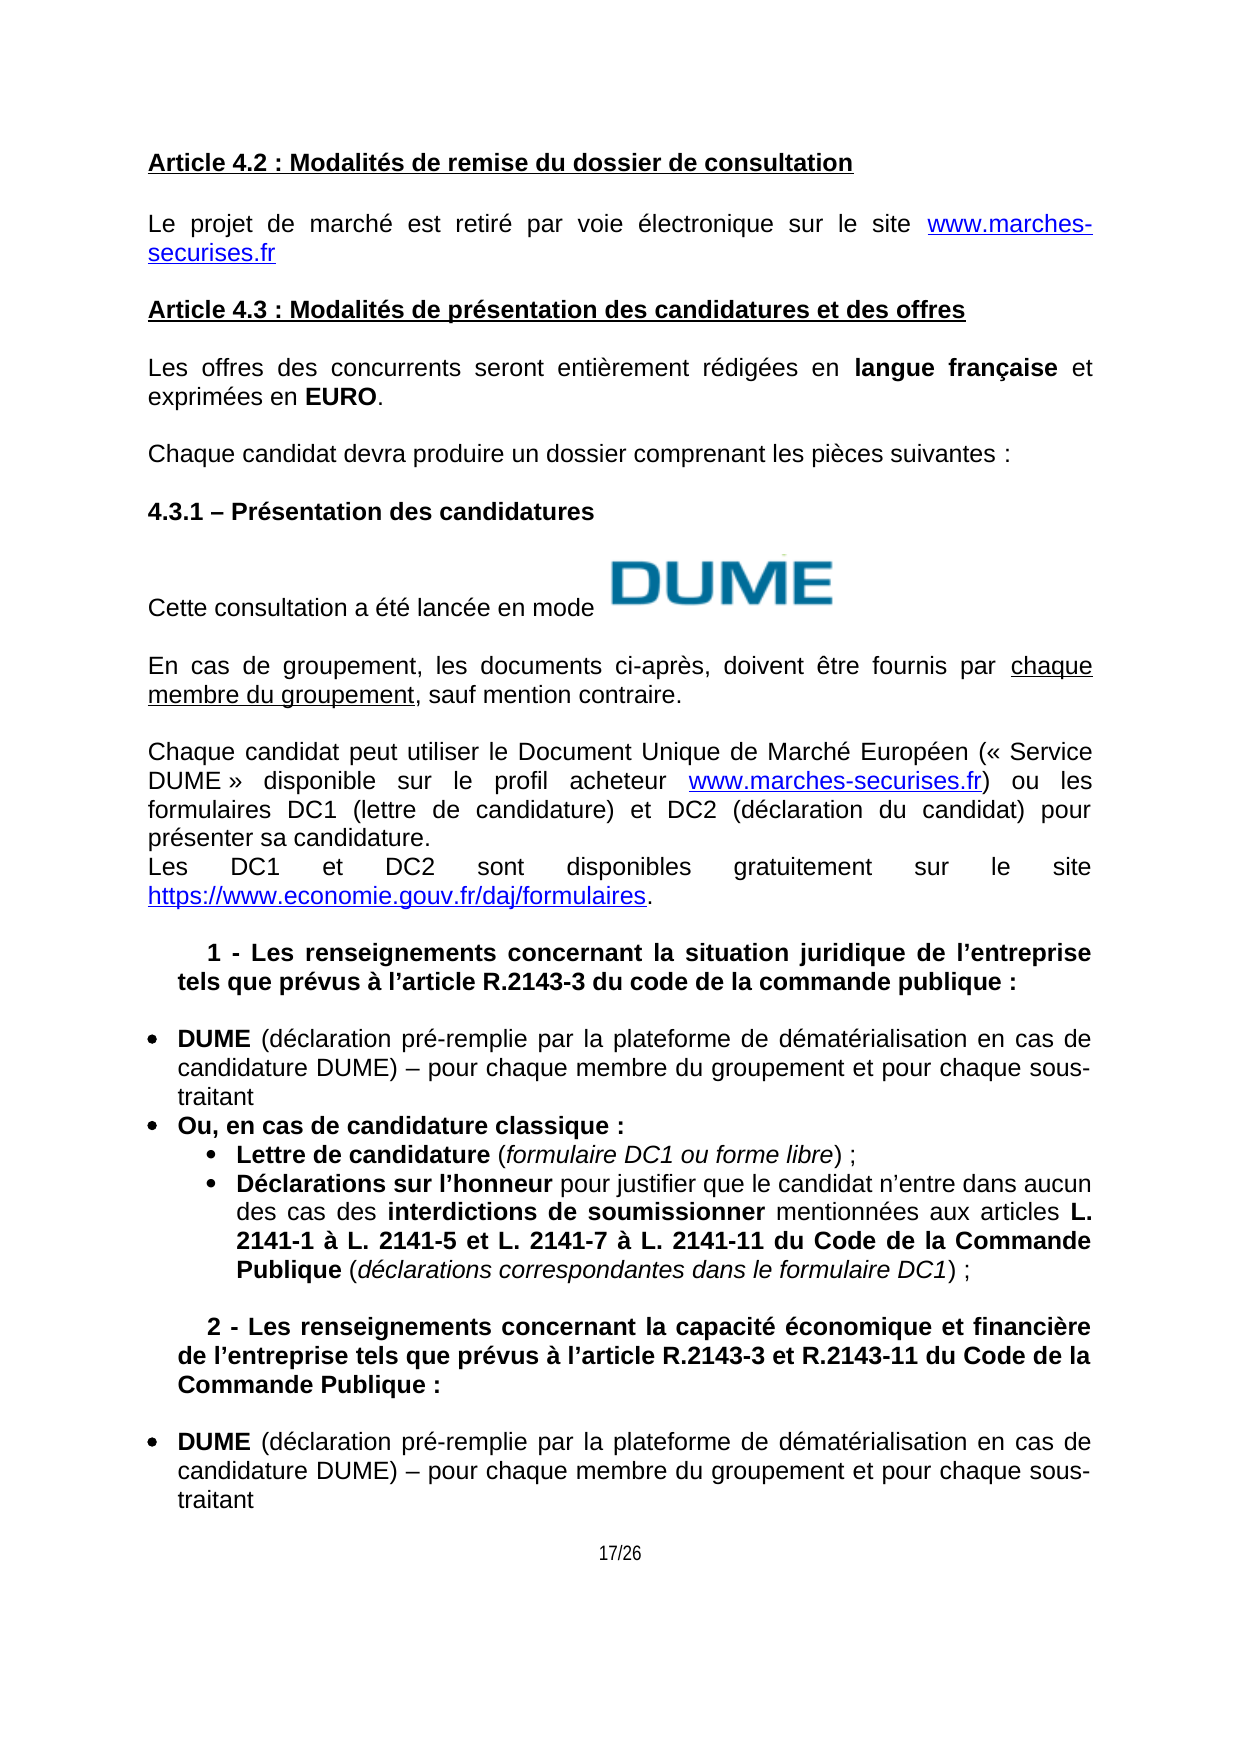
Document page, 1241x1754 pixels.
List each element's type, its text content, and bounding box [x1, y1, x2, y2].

text Cette consultation a été lancée en mode [148, 554, 1093, 622]
text Les DC1 et DC2 sont disponibles gratuitement sur le site https://www.economie.gouv.fr/daj/formulaires. [148, 852, 1093, 909]
list Lettre de candidature (formulaire DC1 ou forme libre) ; [207, 1140, 1093, 1168]
text 2 - Les renseignements concernant la capacité économique et financière de l’entreprise tels que prévus à l’article R.2143-3 et R.2143-11 du Code de la Commande Publique : [177, 1312, 1093, 1399]
text Les offres des concurrents seront entièrement rédigées en langue française et exprimées en EURO. [148, 353, 1093, 411]
list Ou, en cas de candidature classique : [148, 1111, 1093, 1140]
text 1 - Les renseignements concernant la situation juridique de l’entreprise tels que prévus à l’article R.2143-3 du code de la commande publique : [177, 938, 1093, 996]
text En cas de groupement, les documents ci-après, doivent être fournis par chaque membre du groupement, sauf mention contraire. [148, 651, 1093, 708]
text Chaque candidat peut utiliser le Document Unique de Marché Européen (« Service DUME » disponible sur le profil acheteur www.marches-securises.fr) ou les formulaires DC1 (lettre de candidature) et DC2 (déclaration du candidat) pour présenter sa candidature. [148, 737, 1093, 852]
subtitle 4.3.1 – Présentation des candidatures [148, 497, 1093, 526]
text Chaque candidat devra produire un dossier comprenant les pièces suivantes : [148, 439, 1093, 468]
list DUME (déclaration pré-remplie par la plateforme de dématérialisation en cas de candidature DUME) – pour chaque membre du groupement et pour chaque sous-traitant [148, 1024, 1093, 1111]
picture [602, 554, 842, 617]
subtitle Article 4.2 : Modalités de remise du dossier de consultation [148, 148, 1093, 176]
text Article 4.3 : Modalités de présentation des candidatures et des offres [148, 296, 1093, 324]
list DUME (déclaration pré-remplie par la plateforme de dématérialisation en cas de candidature DUME) – pour chaque membre du groupement et pour chaque sous-traitant [148, 1427, 1093, 1514]
text Le projet de marché est retiré par voie électronique sur le site www.marches-securises.fr [148, 209, 1093, 267]
list Déclarations sur l’honneur pour justifier que le candidat n’entre dans aucun des cas des interdictions de soumissionner mentionnées aux articles L. 2141-1 à L. 2141-5 et L. 2141-7 à L. 2141-11 du Code de la Commande Publique (déclarations correspondantes dans le formulaire DC1) ; [207, 1168, 1093, 1284]
